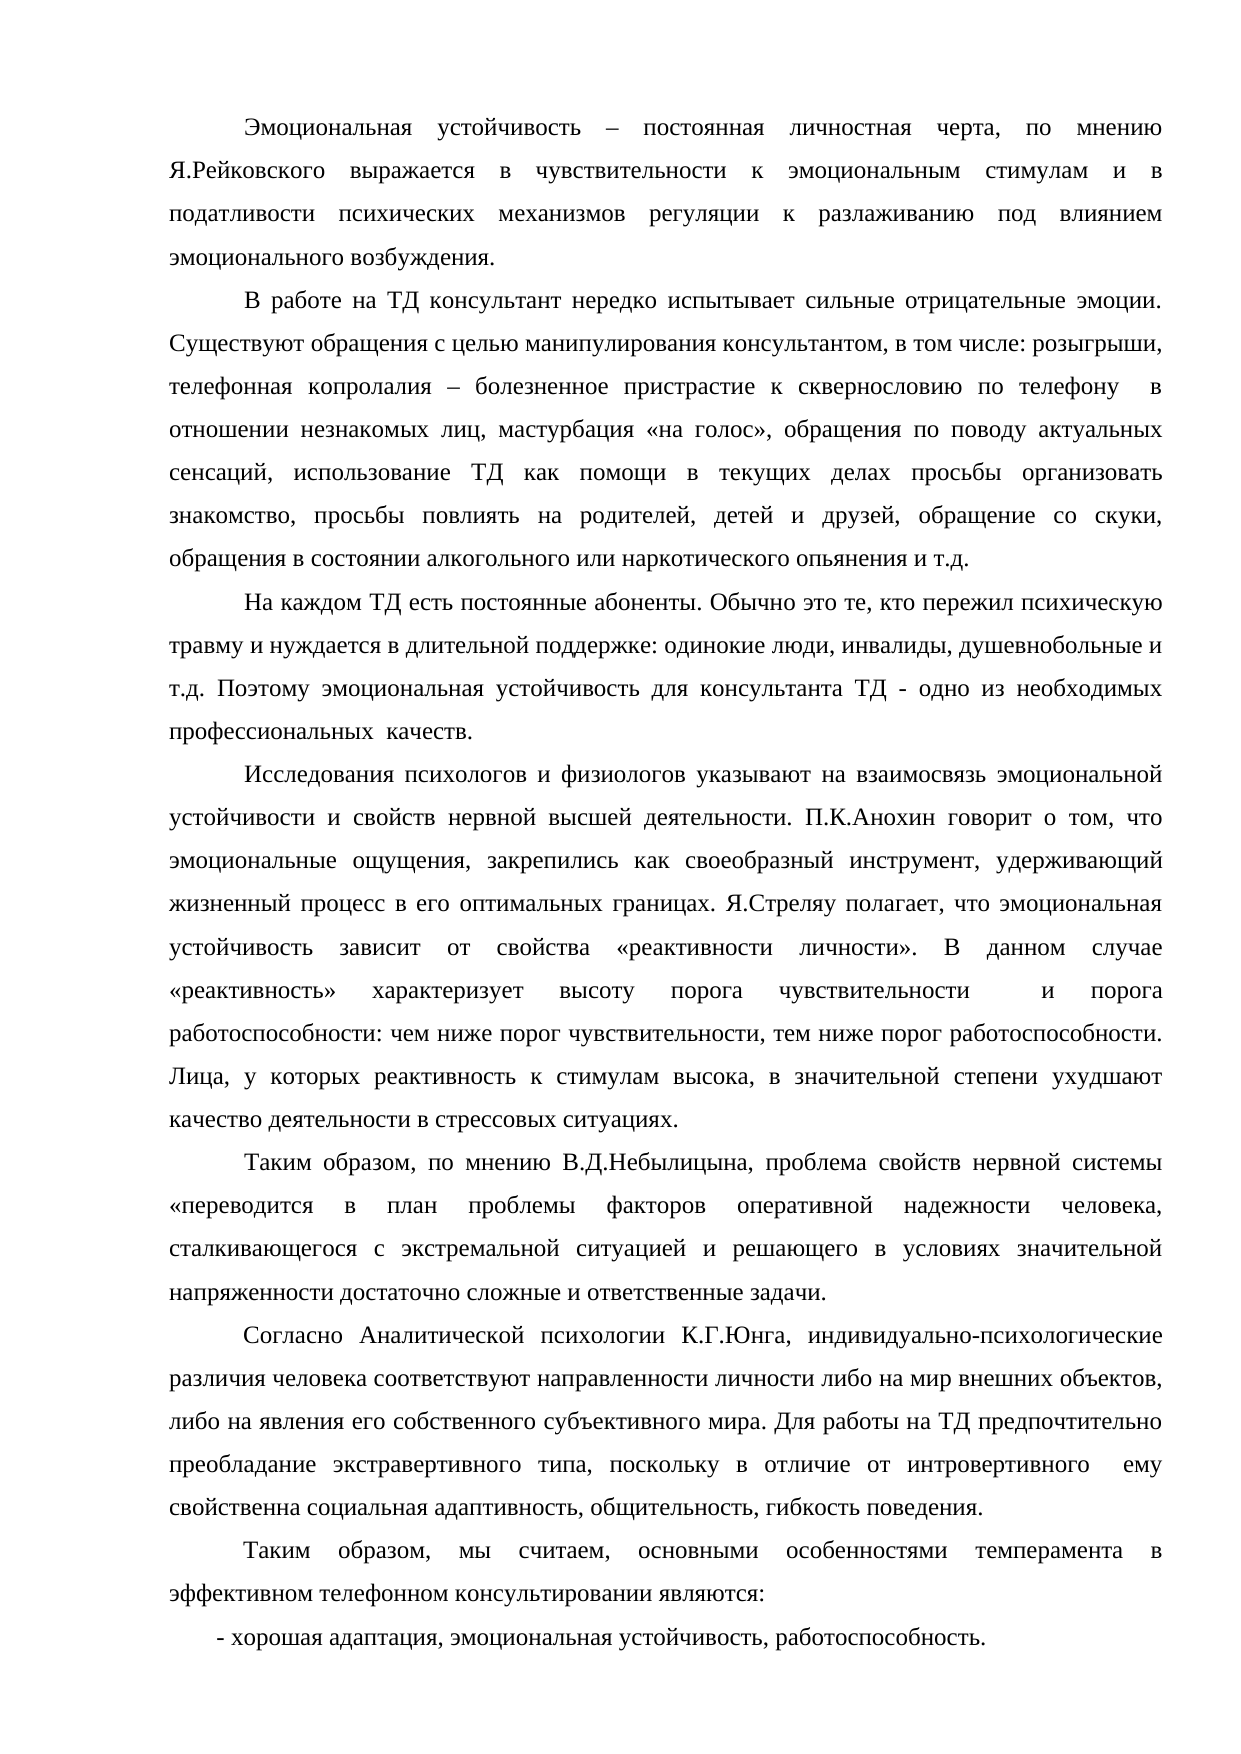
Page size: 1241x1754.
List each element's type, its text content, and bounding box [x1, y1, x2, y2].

text Таким образом, по мнению В.Д.Небылицына, проблема свойств нервной системы «переводится в план проблемы факторов оперативной надежности человека, сталкивающегося с экстремальной ситуацией и решающего в условиях значительной напряженности достаточно сложные и ответственные задачи. [169, 1147, 1163, 1305]
text Эмоциональная устойчивость – постоянная личностная черта, по мнению Я.Рейковского выражается в чувствительности к эмоциональным стимулам и в податливости психических механизмов регуляции к разлаживанию под влиянием эмоционального возбуждения. [169, 112, 1163, 270]
text В работе на ТД консультант нередко испытывает сильные отрицательные эмоции. Существуют обращения с целью манипулирования консультантом, в том числе: розыгрыши, телефонная копролалия – болезненное пристрастие к сквернословию по телефону в отношении незнакомых лиц, мастурбация «на голос», обращения по поводу актуальных сенсаций, использование ТД как помощи в текущих делах просьбы организовать знакомство, просьбы повлиять на родителей, детей и друзей, обращение со скуки, обращения в состоянии алкогольного или наркотического опьянения и т.д. [169, 285, 1163, 572]
text Исследования психологов и физиологов указывают на взаимосвязь эмоциональной устойчивости и свойств нервной высшей деятельности. П.К.Анохин говорит о том, что эмоциональные ощущения, закрепились как своеобразный инструмент, удерживающий жизненный процесс в его оптимальных границах. Я.Стреляу полагает, что эмоциональная устойчивость зависит от свойства «реактивности личности». В данном случае «реактивность» характеризует высоту порога чувствительности и порога работоспособности: чем ниже порог чувствительности, тем ниже порог работоспособности. Лица, у которых реактивность к стимулам высока, в значительной степени ухудшают качество деятельности в стрессовых ситуациях. [169, 759, 1163, 1133]
text На каждом ТД есть постоянные абоненты. Обычно это те, кто пережил психическую травму и нуждается в длительной поддержке: одинокие люди, инвалиды, душевнобольные и т.д. Поэтому эмоциональная устойчивость для консультанта ТД - одно из необходимых профессиональных качеств. [169, 587, 1163, 745]
text Согласно Аналитической психологии К.Г.Юнга, индивидуально-психологические различия человека соответствуют направленности личности либо на мир внешних объектов, либо на явления его собственного субъективного мира. Для работы на ТД предпочтительно преобладание экстравертивного типа, поскольку в отличие от интровертивного ему свойственна социальная адаптивность, общительность, гибкость поведения. [169, 1320, 1163, 1521]
list - хорошая адаптация, эмоциональная устойчивость, работоспособность. [169, 1622, 1163, 1650]
text Таким образом, мы считаем, основными особенностями темперамента в эффективном телефонном консультировании являются: [169, 1535, 1163, 1607]
